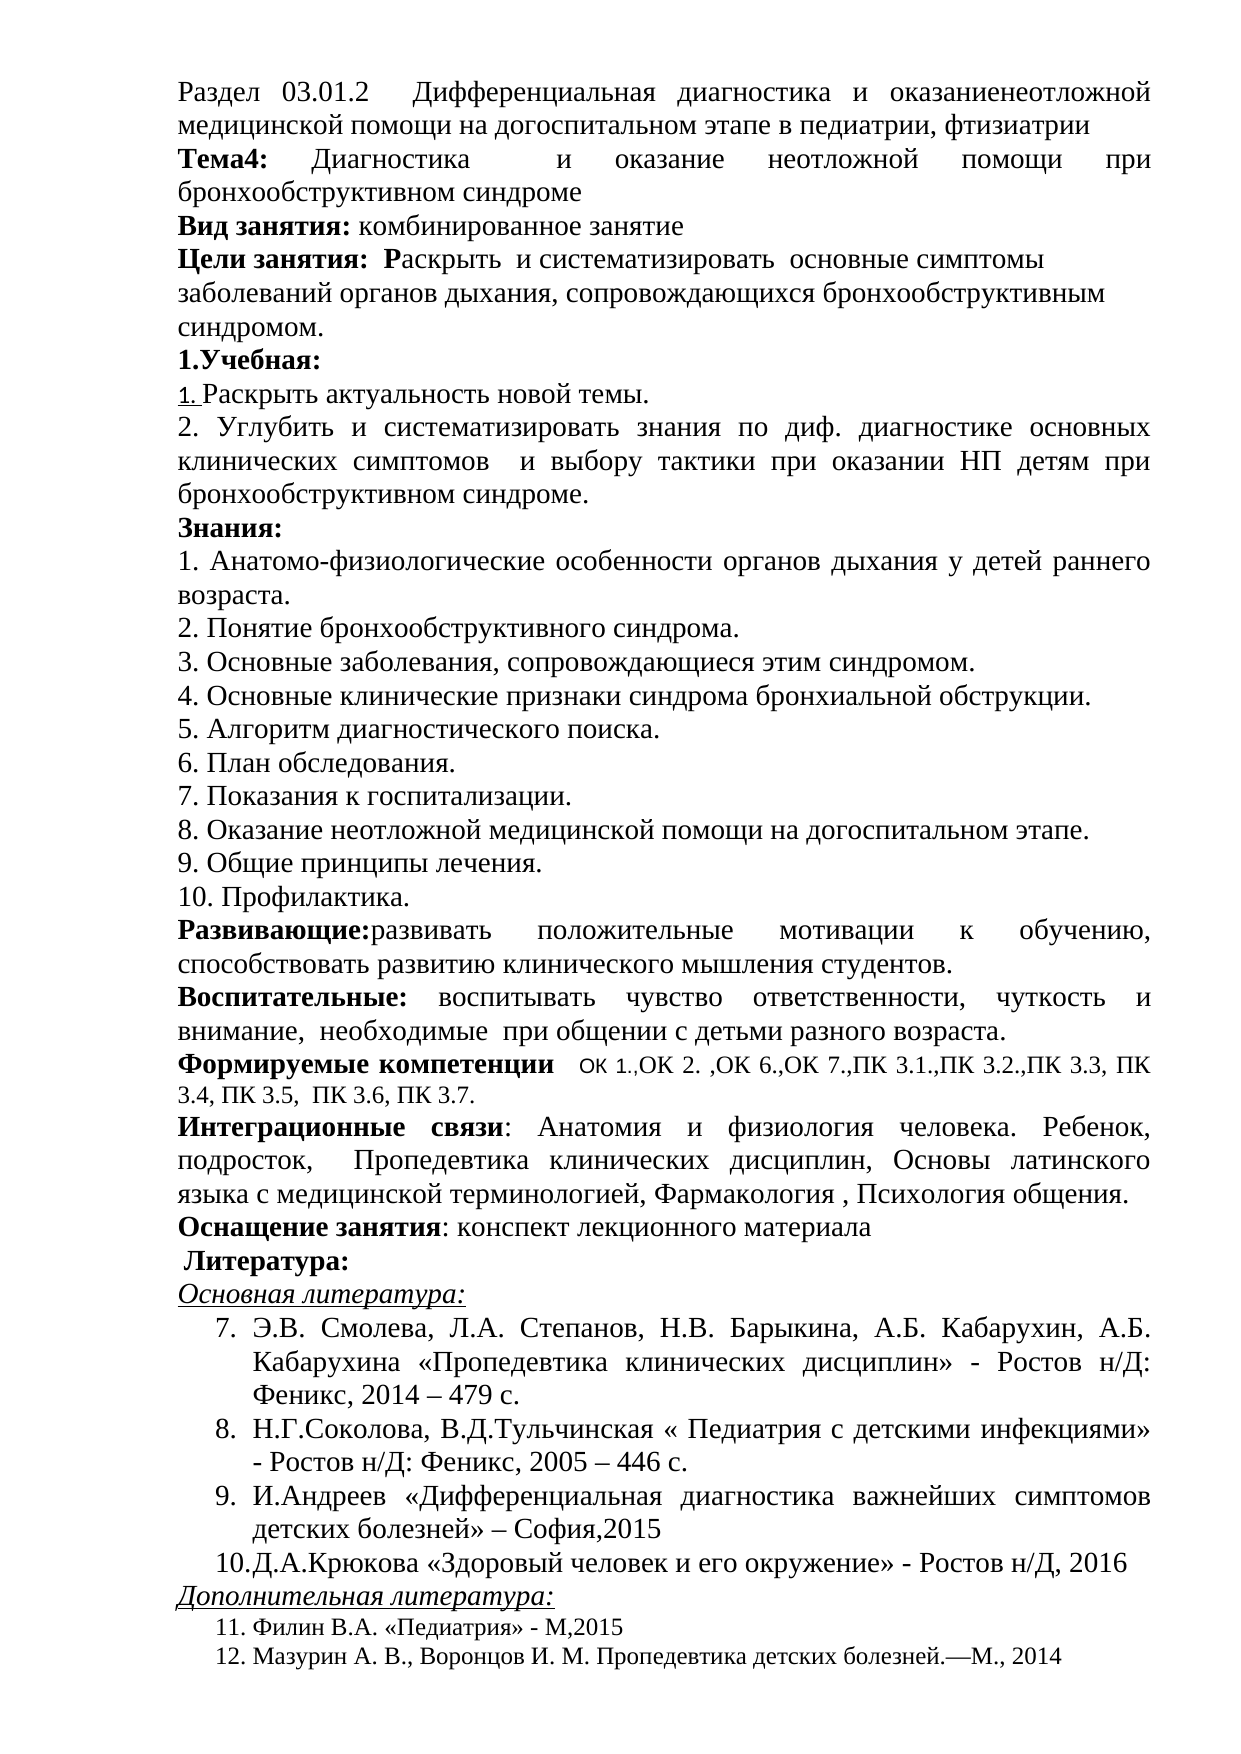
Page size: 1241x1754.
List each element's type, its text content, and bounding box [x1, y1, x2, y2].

list Э.В. Смолева, Л.А. Степанов, Н.В. Барыкина, А.Б. Кабарухин, А.Б. Кабарухина «Пропедевтика клинических дисциплин» - Ростов н/Д: Феникс, 2014 – 479 с. [215, 1310, 1152, 1411]
text 6. План обследования. [177, 745, 1152, 778]
list Мазурин А. В., Воронцов И. М. Пропедевтика детских болезней.—М., 2014 [215, 1641, 1144, 1669]
text 8. Оказание неотложной медицинской помощи на догоспитальном этапе. [177, 812, 1152, 845]
text 2. Понятие бронхообструктивного синдрома. [177, 611, 1152, 644]
text Развивающие:развивать положительные мотивации к обучению, способствовать развитию клинического мышления студентов. [177, 912, 1152, 979]
text Основная литература: [177, 1277, 1152, 1310]
text Знания: [177, 510, 1152, 543]
text 9. Общие принципы лечения. [177, 845, 1152, 879]
text Воспитательные: воспитывать чувство ответственности, чуткость и внимание, необходимые при общении с детьми разного возраста. [177, 979, 1152, 1047]
text Вид занятия: комбинированное занятие [177, 208, 1152, 242]
text 1.Учебная: [177, 342, 1152, 376]
text Литература: [118, 1243, 1152, 1277]
text 3. Основные заболевания, сопровождающиеся этим синдромом. [177, 644, 1152, 678]
text Интеграционные связи: Анатомия и физиология человека. Ребенок, подросток, Пропедевтика клинических дисциплин, Основы латинского языка с медицинской терминологией, Фармакология , Психология общения. [177, 1109, 1152, 1209]
text 1. Анатомо-физиологические особенности органов дыхания у детей раннего возраста. [177, 543, 1152, 611]
text Формируемые компетенции ОК 1.,ОК 2. ,ОК 6.,ОК 7.,ПК 3.1.,ПК 3.2.,ПК 3.3, ПК 3.4, ПК 3.5, ПК 3.6, ПК 3.7. [177, 1047, 1152, 1109]
text Тема4: Диагностика и оказание неотложной помощи при бронхообструктивном синдроме [177, 141, 1152, 208]
list И.Андреев «Дифференциальная диагностика важнейших симптомов детских болезней» – София,2015 [215, 1478, 1152, 1545]
text 2. Углубить и систематизировать знания по диф. диагностике основных клинических симптомов и выбору тактики при оказании НП детям при бронхообструктивном синдроме. [177, 409, 1152, 510]
list Филин В.А. «Педиатрия» - М,2015 [215, 1612, 1144, 1641]
text 1. Раскрыть актуальность новой темы. [177, 376, 1152, 409]
list Н.Г.Соколова, В.Д.Тульчинская « Педиатрия с детскими инфекциями» - Ростов н/Д: Феникс, 2005 – 446 с. [215, 1411, 1152, 1478]
text Раздел 03.01.2 Дифференциальная диагностика и оказаниенеотложной медицинской помощи на догоспитальном этапе в педиатрии, фтизиатрии [177, 74, 1152, 141]
list Д.А.Крюкова «Здоровый человек и его окружение» - Ростов н/Д, 2016 [215, 1545, 1152, 1578]
text 5. Алгоритм диагностического поиска. [177, 711, 1152, 745]
text Цели занятия: Раскрыть и систематизировать основные симптомы заболеваний органов дыхания, сопровождающихся бронхообструктивным синдромом. [177, 242, 1152, 342]
text 10. Профилактика. [177, 879, 1152, 912]
text 4. Основные клинические признаки синдрома бронхиальной обструкции. [177, 678, 1152, 711]
text Дополнительная литература: [177, 1578, 1152, 1612]
text Оснащение занятия: конспект лекционного материала [177, 1209, 1152, 1243]
text 7. Показания к госпитализации. [177, 778, 1152, 812]
